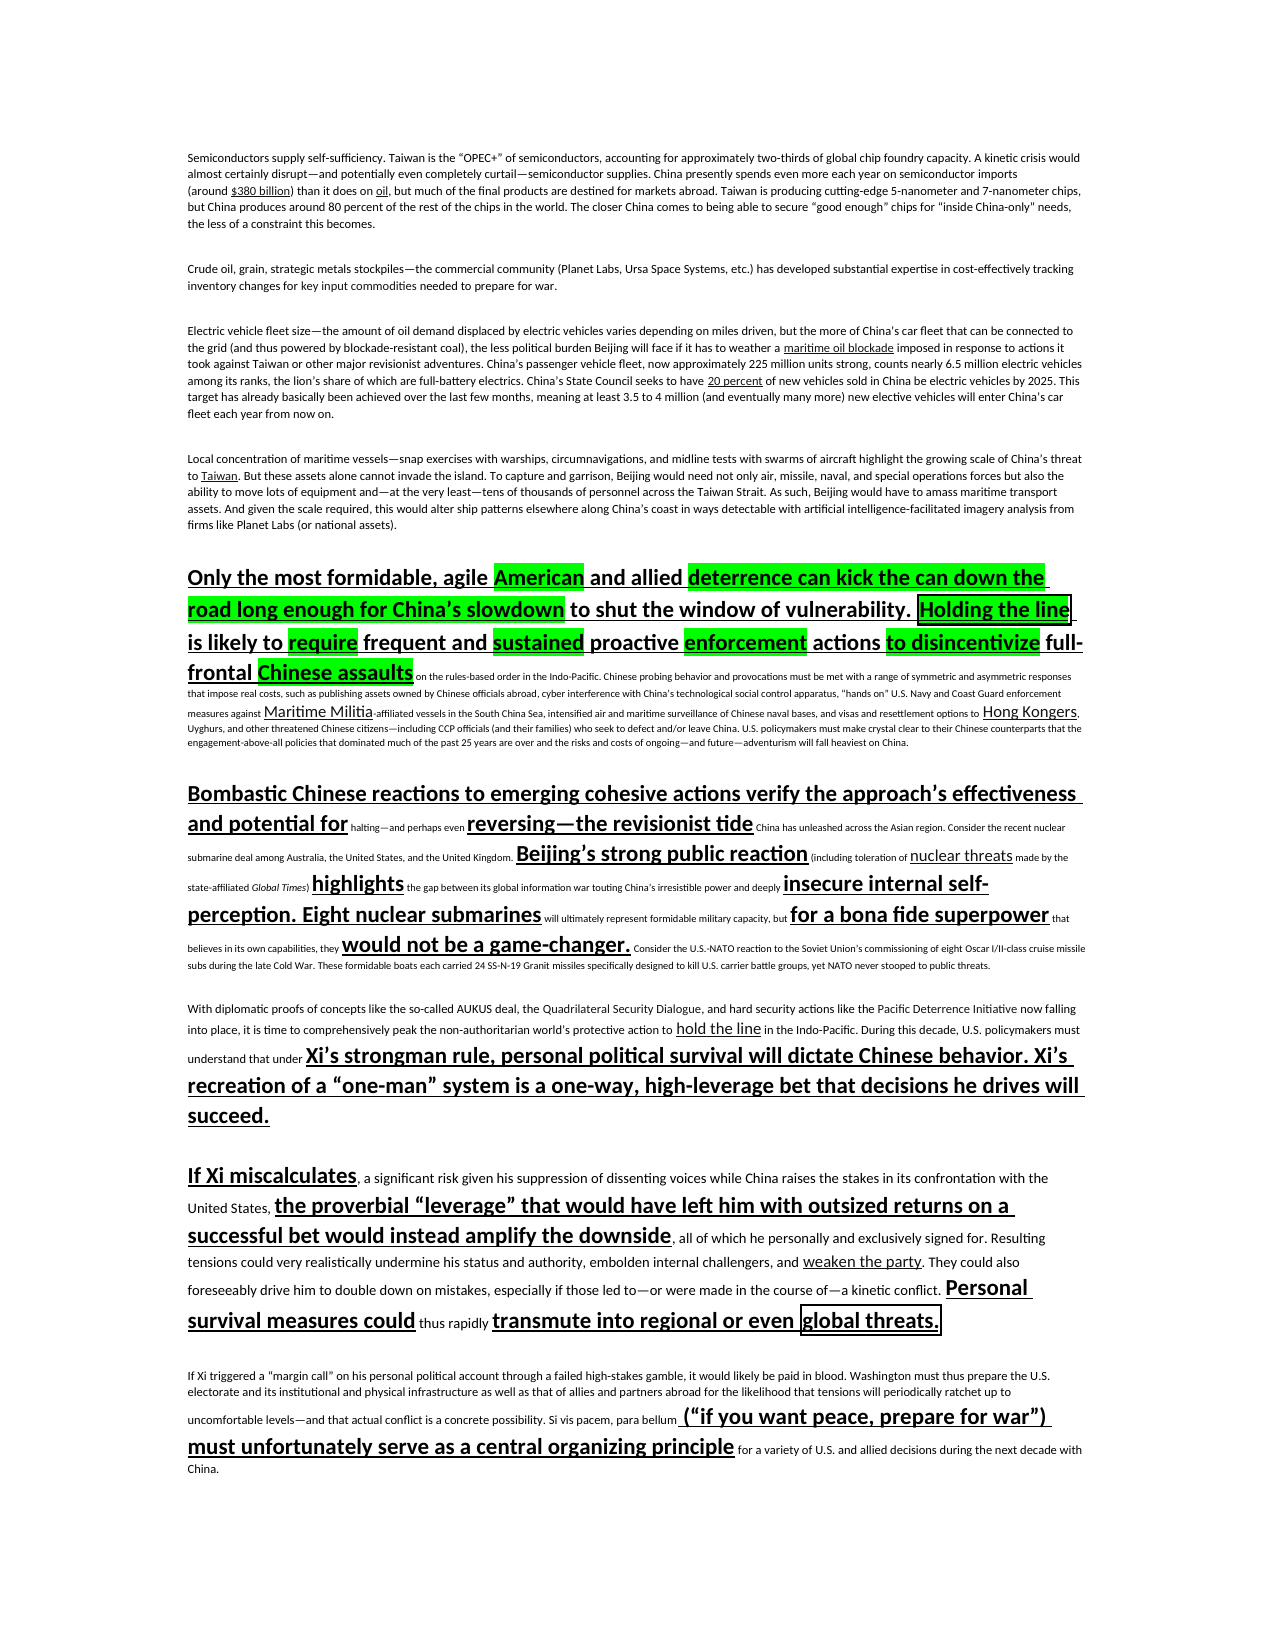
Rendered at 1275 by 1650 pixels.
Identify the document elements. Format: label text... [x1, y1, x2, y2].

text If Xi triggered a “margin call” on his personal political account through a failed high-stakes gamble, it would likely be paid in blood. Washington must thus prepare the U.S. electorate and its institutional and physical infrastructure as well as that of allies and partners abroad for the likelihood that tensions will periodically ratchet up to uncomfortable levels—and that actual conflict is a concrete possibility. Si vis pacem, para bellum (“if you want peace, prepare for war”) must unfortunately serve as a central organizing principle for a variety of U.S. and allied decisions during the next decade with China. [187, 1368, 1087, 1476]
text Semiconductors supply self-sufficiency. Taiwan is the “OPEC+” of semiconductors, accounting for approximately two-thirds of global chip foundry capacity. A kinetic crisis would almost certainly disrupt—and potentially even completely curtail—semiconductor supplies. China presently spends even more each year on semiconductor imports (around $380 billion) than it does on oil, but much of the final products are destined for markets abroad. Taiwan is producing cutting-edge 5-nanometer and 7-nanometer chips, but China produces around 80 percent of the rest of the chips in the world. The closer China comes to being able to secure “good enough” chips for “inside China-only” needs, the less of a constraint this becomes. [187, 150, 1087, 231]
text Local concentration of maritime vessels—snap exercises with warships, circumnavigations, and midline tests with swarms of aircraft highlight the growing scale of China’s threat to Taiwan. But these assets alone cannot invade the island. To capture and garrison, Beijing would need not only air, missile, naval, and special operations forces but also the ability to move lots of equipment and—at the very least—tens of thousands of personnel across the Taiwan Strait. As such, Beijing would have to amass maritime transport assets. And given the scale required, this would alter ship patterns elsewhere along China’s coast in ways detectable with artificial intelligence-facilitated imagery analysis from firms like Planet Labs (or national assets). [187, 451, 1087, 533]
text Bombastic Chinese reactions to emerging cohesive actions verify the approach’s effectiveness and potential for halting—and perhaps even reversing—the revisionist tide China has unleashed across the Asian region. Consider the recent nuclear submarine deal among Australia, the United States, and the United Kingdom. Beijing’s strong public reaction (including toleration of nuclear threats made by the state-affiliated Global Times) highlights the gap between its global information war touting China’s irresistible power and deeply insecure internal self-perception. Eight nuclear submarines will ultimately represent formidable military capacity, but for a bona fide superpower that believes in its own capabilities, they would not be a game-changer. Consider the U.S.-NATO reaction to the Soviet Union’s commissioning of eight Oscar I/II-class cruise missile subs during the late Cold War. These formidable boats each carried 24 SS-N-19 Granit missiles specifically designed to kill U.S. carrier battle groups, yet NATO never stooped to public threats. [187, 779, 1087, 972]
text Only the most formidable, agile American and allied deterrence can kick the can down the road long enough for China’s slowdown to shut the window of vulnerability. Holding the line is likely to require frequent and sustained proactive enforcement actions to disincentivize full-frontal Chinese assaults on the rules-based order in the Indo-Pacific. Chinese probing behavior and provocations must be met with a range of symmetric and asymmetric responses that impose real costs, such as publishing assets owned by Chinese officials abroad, cyber interference with China’s technological social control apparatus, “hands on” U.S. Navy and Coast Guard enforcement measures against Maritime Militia-affiliated vessels in the South China Sea, intensified air and maritime surveillance of Chinese naval bases, and visas and resettlement options to Hong Kongers, Uyghurs, and other threatened Chinese citizens—including CCP officials (and their families) who seek to defect and/or leave China. U.S. policymakers must make crystal clear to their Chinese counterparts that the engagement-above-all policies that dominated much of the past 25 years are over and the risks and costs of ongoing—and future—adventurism will fall heaviest on China. [187, 563, 1087, 749]
text Electric vehicle fleet size—the amount of oil demand displaced by electric vehicles varies depending on miles driven, but the more of China’s car fleet that can be connected to the grid (and thus powered by blockade-resistant coal), the less political burden Beijing will face if it has to weather a maritime oil blockade imposed in response to actions it took against Taiwan or other major revisionist adventures. China’s passenger vehicle fleet, now approximately 225 million units strong, counts nearly 6.5 million electric vehicles among its ranks, the lion’s share of which are full-battery electrics. China’s State Council seeks to have 20 percent of new vehicles sold in China be electric vehicles by 2025. This target has already basically been achieved over the last few months, meaning at least 3.5 to 4 million (and eventually many more) new elective vehicles will enter China’s car fleet each year from now on. [187, 323, 1087, 421]
text Crude oil, grain, strategic metals stockpiles—the commercial community (Planet Labs, Ursa Space Systems, etc.) has developed substantial expertise in cost-effectively tracking inventory changes for key input commodities needed to prepare for war. [187, 261, 1087, 293]
text With diplomatic proofs of concepts like the so-called AUKUS deal, the Quadrilateral Security Dialogue, and hard security actions like the Pacific Deterrence Initiative now falling into place, it is time to comprehensively peak the non-authoritarian world’s protective action to hold the line in the Indo-Pacific. During this decade, U.S. policymakers must understand that under Xi’s strongman rule, personal political survival will dictate Chinese behavior. Xi’s recreation of a “one-man” system is a one-way, high-leverage bet that decisions he drives will succeed. [187, 1002, 1087, 1129]
text If Xi miscalculates, a significant risk given his suppression of dissenting voices while China raises the stakes in its confrontation with the United States, the proverbial “leverage” that would have left him with outsized returns on a successful bet would instead amplify the downside, all of which he personally and exclusively signed for. Resulting tensions could very realistically undermine his status and authority, embolden internal challengers, and weaken the party. They could also foreseeably drive him to double down on mistakes, especially if those led to—or were made in the course of—a kinetic conflict. Personal survival measures could thus rapidly transmute into regional or even global threats. [187, 1161, 1087, 1336]
